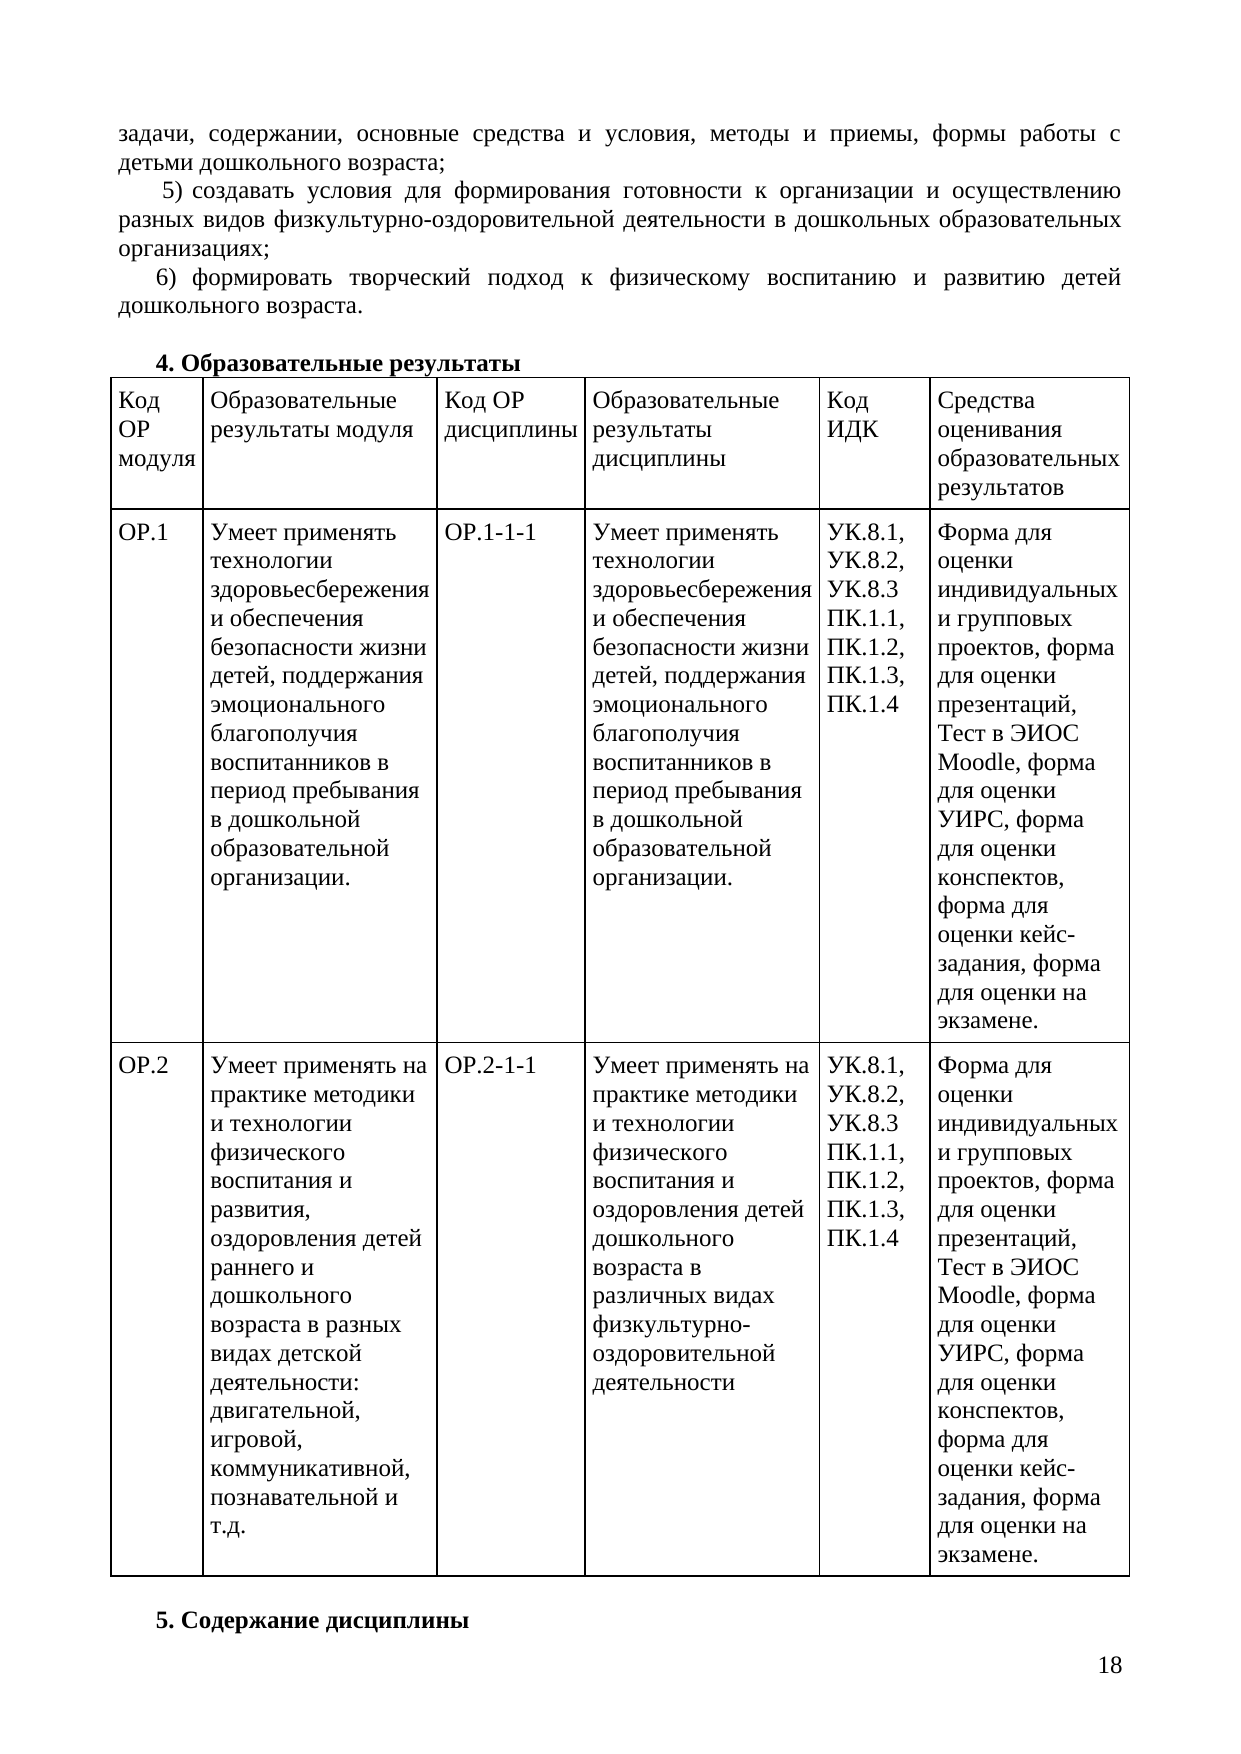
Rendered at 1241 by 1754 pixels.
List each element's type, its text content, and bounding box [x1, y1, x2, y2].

table_header Код ОР модуля [112, 378, 202, 508]
table_header Средства оценивания образовательных результатов [931, 378, 1129, 508]
table_cell ОР.1-1-1 [438, 510, 584, 1042]
table_header Образовательные результаты дисциплины [586, 378, 819, 508]
table_cell Умеет применять на практике методики и технологии физического воспитания и развития, оздоровления детей раннего и дошкольного возраста в разных видах детской деятельности: двигательной, игровой, коммуникативной, познавательной и т.д. [204, 1043, 436, 1575]
table_cell Умеет применять технологии здоровьесбережения и обеспечения безопасности жизни детей, поддержания эмоционального благополучия воспитанников в период пребывания в дошкольной образовательной организации. [586, 510, 819, 1042]
text 5) создавать условия для формирования готовности к организации и осуществлению разных видов физкультурно-оздоровительной деятельности в дошкольных образовательных организациях; [118, 176, 1122, 262]
table_cell Умеет применять на практике методики и технологии физического воспитания и оздоровления детей дошкольного возраста в различных видах физкультурно-оздоровительной деятельности [586, 1043, 819, 1575]
text 6) формировать творческий подход к физическому воспитанию и развитию детей дошкольного возраста. [118, 262, 1122, 319]
table_cell УК.8.1, УК.8.2, УК.8.3 ПК.1.1, ПК.1.2, ПК.1.3, ПК.1.4 [820, 510, 929, 1042]
table_cell ОР.2 [112, 1043, 202, 1575]
table_header Код ОР дисциплины [438, 378, 584, 508]
table_cell ОР.1 [112, 510, 202, 1042]
table_cell Форма для оценки индивидуальных и групповых проектов, форма для оценки презентаций, Тест в ЭИОС Moodle, форма для оценки УИРС, форма для оценки конспектов, форма для оценки кейс-задания, форма для оценки на экзамене. [931, 510, 1129, 1042]
table_cell Форма для оценки индивидуальных и групповых проектов, форма для оценки презентаций, Тест в ЭИОС Moodle, форма для оценки УИРС, форма для оценки конспектов, форма для оценки кейс-задания, форма для оценки на экзамене. [931, 1043, 1129, 1575]
table_cell УК.8.1, УК.8.2, УК.8.3 ПК.1.1, ПК.1.2, ПК.1.3, ПК.1.4 [820, 1043, 929, 1575]
subtitle 5. Содержание дисциплины [118, 1606, 1122, 1634]
table_cell ОР.2-1-1 [438, 1043, 584, 1575]
table_cell Умеет применять технологии здоровьесбережения и обеспечения безопасности жизни детей, поддержания эмоционального благополучия воспитанников в период пребывания в дошкольной образовательной организации. [204, 510, 436, 1042]
table_header Образовательные результаты модуля [204, 378, 436, 508]
table_header Код ИДК [820, 378, 929, 508]
subtitle 4. Образовательные результаты [118, 348, 1122, 377]
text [118, 118, 1122, 176]
